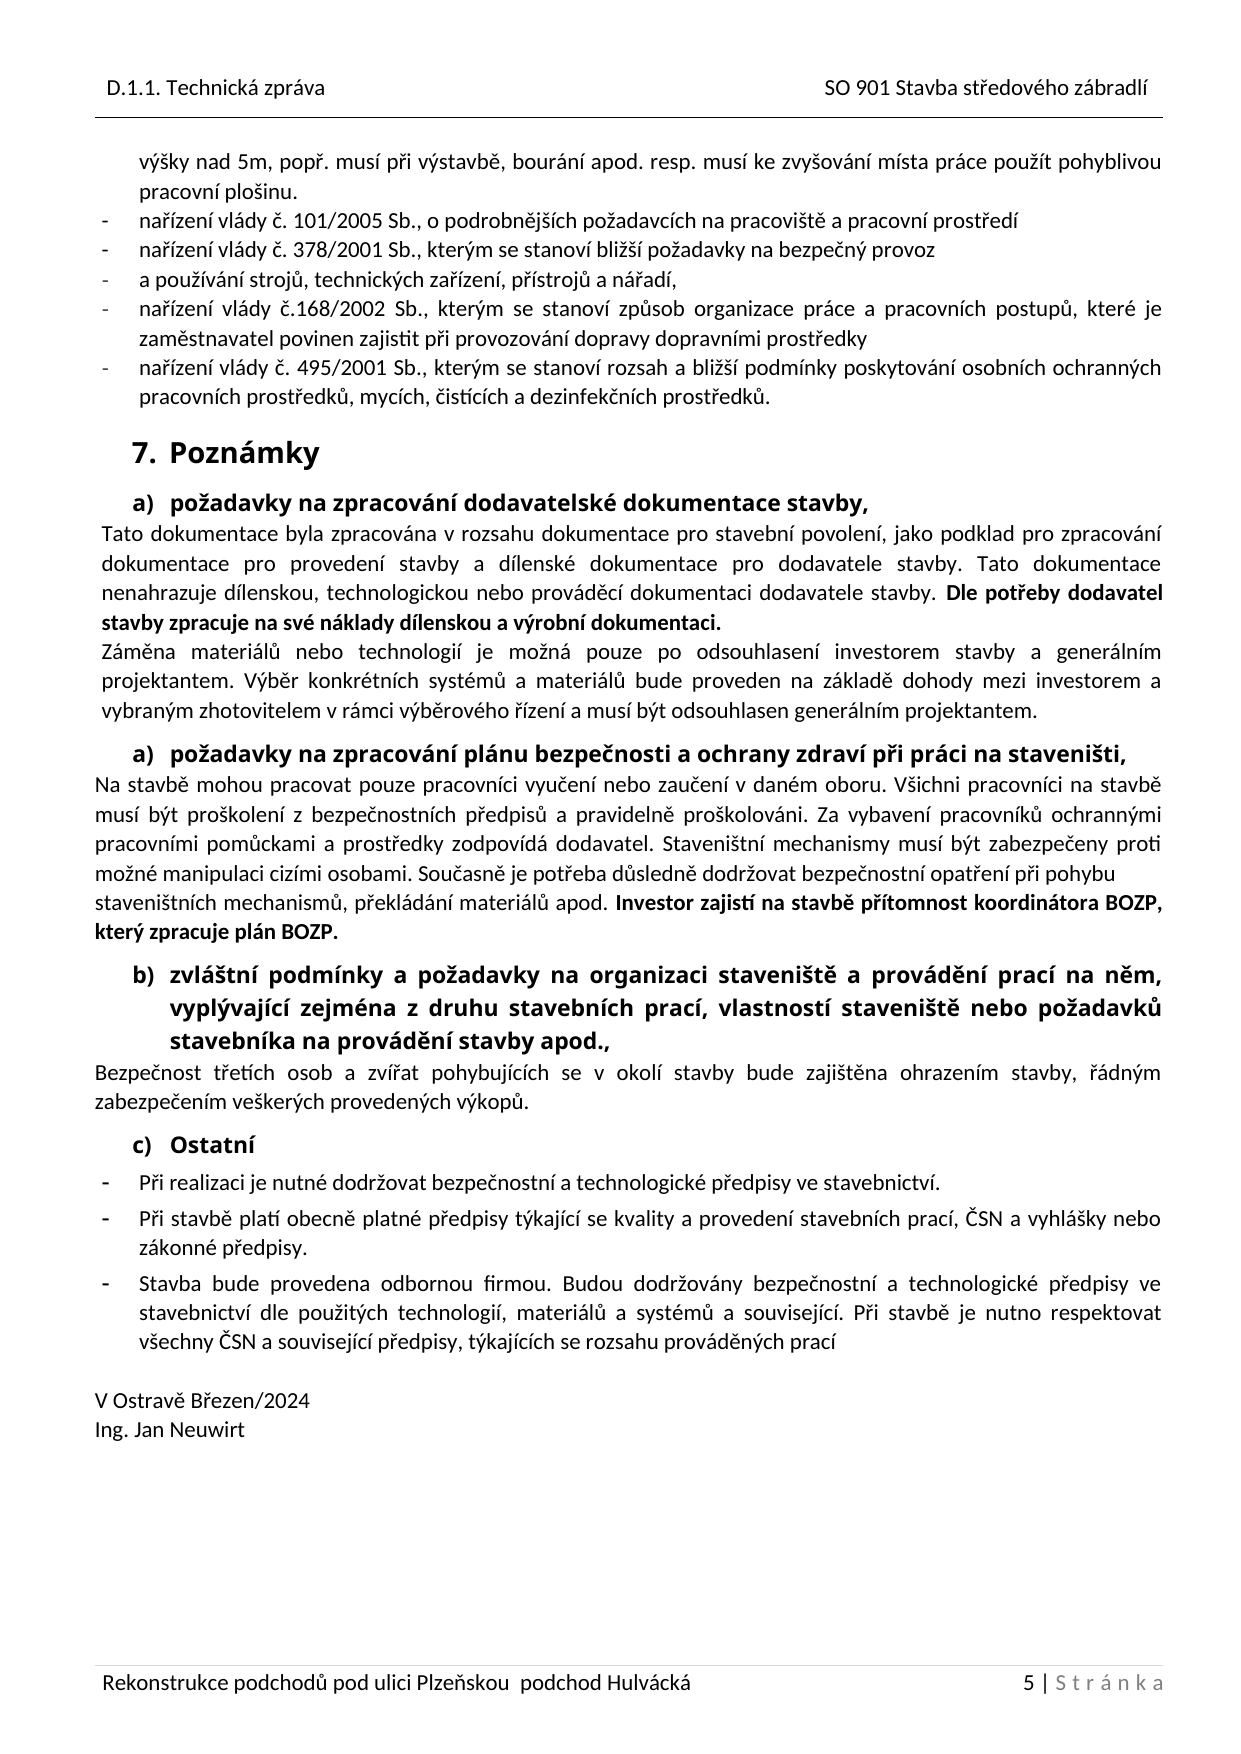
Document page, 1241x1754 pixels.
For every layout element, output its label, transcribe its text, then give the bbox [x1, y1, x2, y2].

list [101, 147, 1163, 205]
list nařízení vlády č. 101/2005 Sb., o podrobnějších požadavcích na pracoviště a pracovní prostředí [101, 206, 1163, 234]
list a používání strojů, technických zařízení, přístrojů a nářadí, [101, 265, 1163, 293]
text Ing. Jan Neuwirt [94, 1416, 1163, 1443]
list Stavba bude provedena odbornou firmou. Budou dodržovány bezpečnostní a technologické předpisy ve stavebnictví dle použitých technologií, materiálů a systémů a související. Při stavbě je nutno respektovat všechny ČSN a související předpisy, týkajících se rozsahu prováděných prací [102, 1269, 1163, 1355]
subtitle požadavky na zpracování plánu bezpečnosti a ochrany zdraví při práci na staveništi, [132, 738, 1163, 769]
text staveništních mechanismů, překládání materiálů apod. Investor zajistí na stavbě přítomnost koordinátora BOZP, který zpracuje plán BOZP. [94, 888, 1163, 945]
subtitle požadavky na zpracování dodavatelské dokumentace stavby, [132, 487, 1163, 518]
text Tato dokumentace byla zpracována v rozsahu dokumentace pro stavební povolení, jako podklad pro zpracování dokumentace pro provedení stavby a dílenské dokumentace pro dodavatele stavby. Tato dokumentace nenahrazuje dílenskou, technologickou nebo prováděcí dokumentaci dodavatele stavby. Dle potřeby dodavatel stavby zpracuje na své náklady dílenskou a výrobní dokumentaci. [101, 519, 1163, 636]
list nařízení vlády č.168/2002 Sb., kterým se stanoví způsob organizace práce a pracovních postupů, které je zaměstnavatel povinen zajistit při provozování dopravy dopravními prostředky [101, 294, 1163, 352]
list Při stavbě platí obecně platné předpisy týkající se kvality a provedení stavebních prací, ČSN a vyhlášky nebo zákonné předpisy. [102, 1204, 1163, 1261]
text Na stavbě mohou pracovat pouze pracovníci vyučení nebo zaučení v daném oboru. Všichni pracovníci na stavbě musí být proškolení z bezpečnostních předpisů a pravidelně proškolováni. Za vybavení pracovníků ochrannými pracovními pomůckami a prostředky zodpovídá dodavatel. Staveništní mechanismy musí být zabezpečeny proti možné manipulaci cizími osobami. Současně je potřeba důsledně dodržovat bezpečnostní opatření při pohybu [94, 771, 1163, 887]
subtitle Poznámky [132, 433, 1163, 472]
subtitle Ostatní [132, 1129, 1163, 1160]
text Bezpečnost třetích osob a zvířat pohybujících se v okolí stavby bude zajištěna ohrazením stavby, řádným zabezpečením veškerých provedených výkopů. [94, 1058, 1163, 1115]
list nařízení vlády č. 378/2001 Sb., kterým se stanoví bližší požadavky na bezpečný provoz [101, 236, 1163, 263]
subtitle zvláštní podmínky a požadavky na organizaci staveniště a provádění prací na něm, vyplývající zejména z druhu stavebních prací, vlastností staveniště nebo požadavků stavebníka na provádění stavby apod., [132, 959, 1163, 1056]
text V Ostravě Březen/2024 [94, 1386, 1163, 1414]
text Záměna materiálů nebo technologií je možná pouze po odsouhlasení investorem stavby a generálním projektantem. Výběr konkrétních systémů a materiálů bude proveden na základě dohody mezi investorem a vybraným zhotovitelem v rámci výběrového řízení a musí být odsouhlasen generálním projektantem. [101, 637, 1163, 724]
list Při realizaci je nutné dodržovat bezpečnostní a technologické předpisy ve stavebnictví. [102, 1168, 1163, 1196]
list nařízení vlády č. 495/2001 Sb., kterým se stanoví rozsah a bližší podmínky poskytování osobních ochranných pracovních prostředků, mycích, čistících a dezinfekčních prostředků. [101, 353, 1163, 410]
